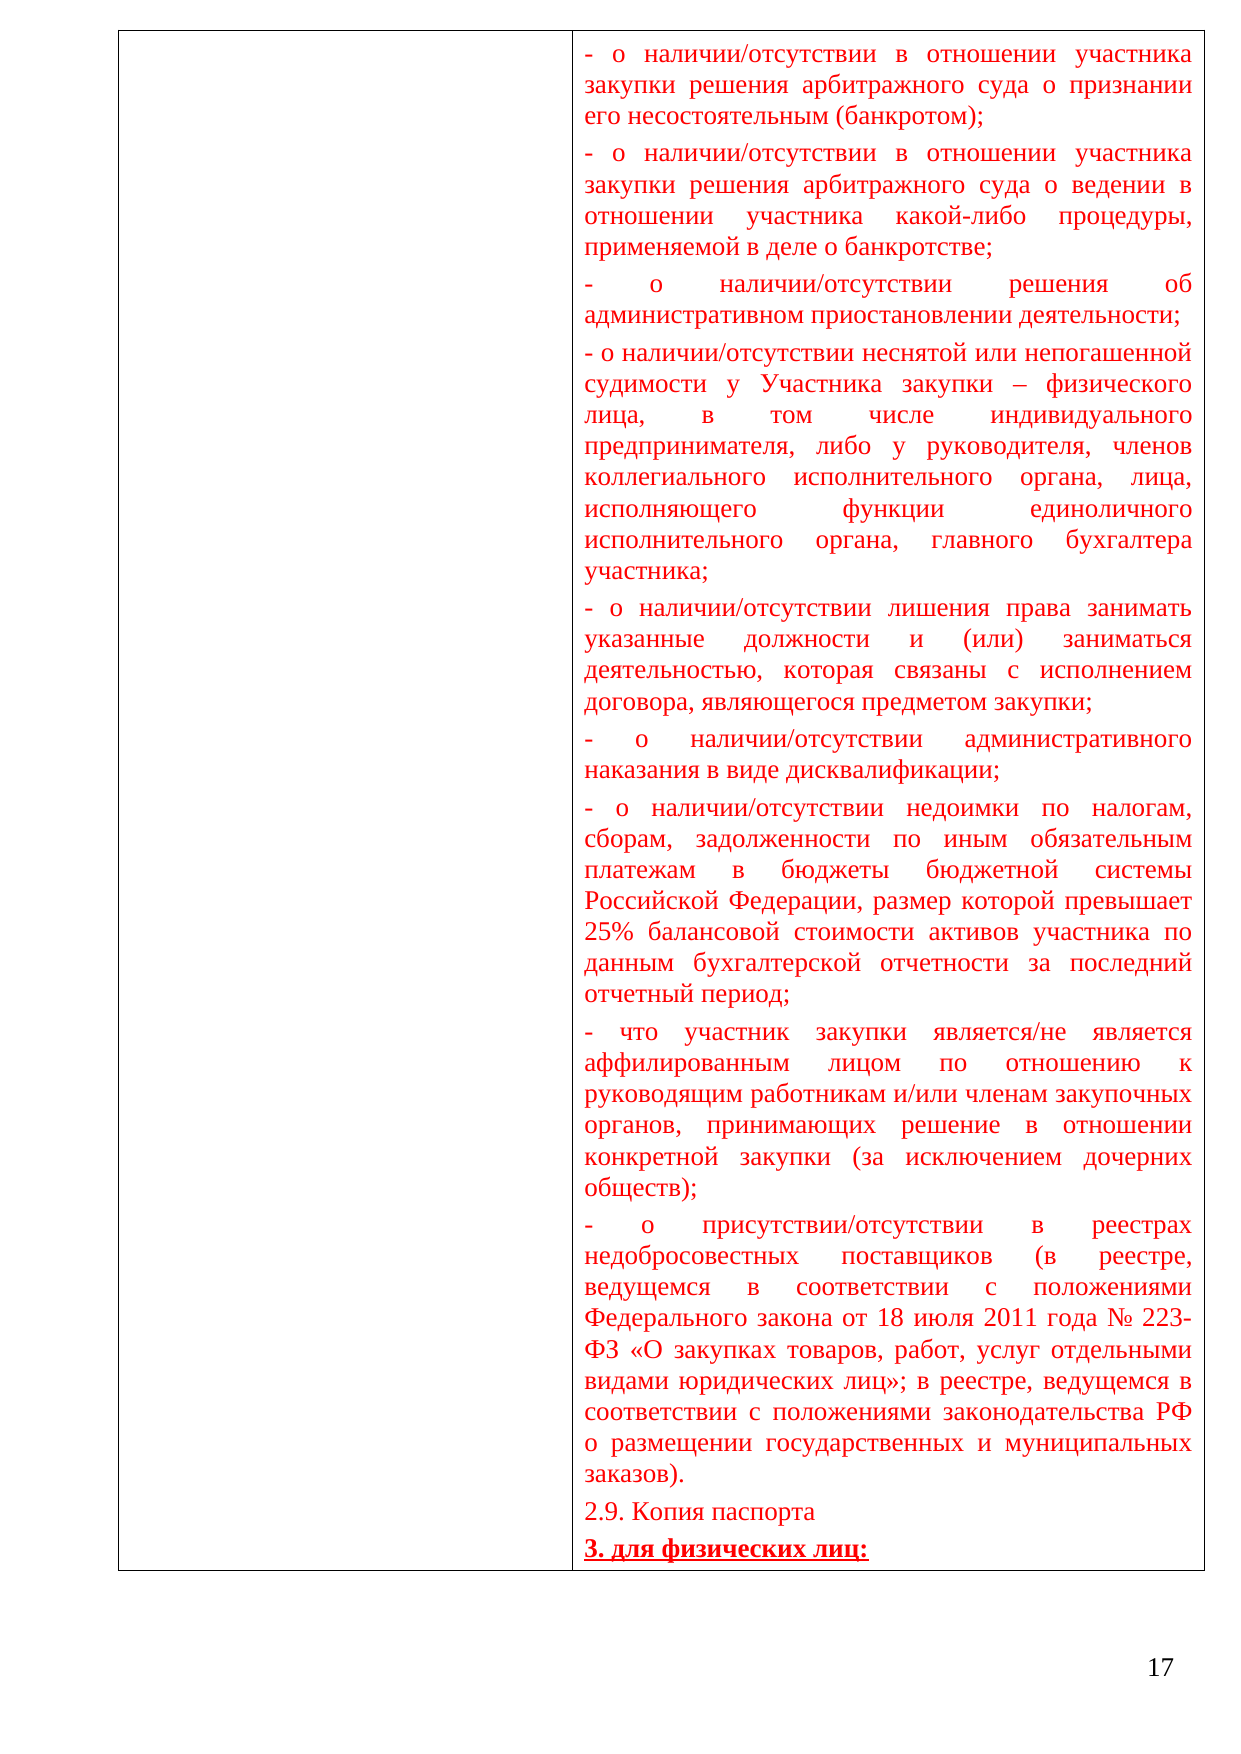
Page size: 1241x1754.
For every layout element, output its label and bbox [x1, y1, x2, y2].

table_cell [573, 31, 1204, 1569]
table_cell [119, 31, 572, 1569]
